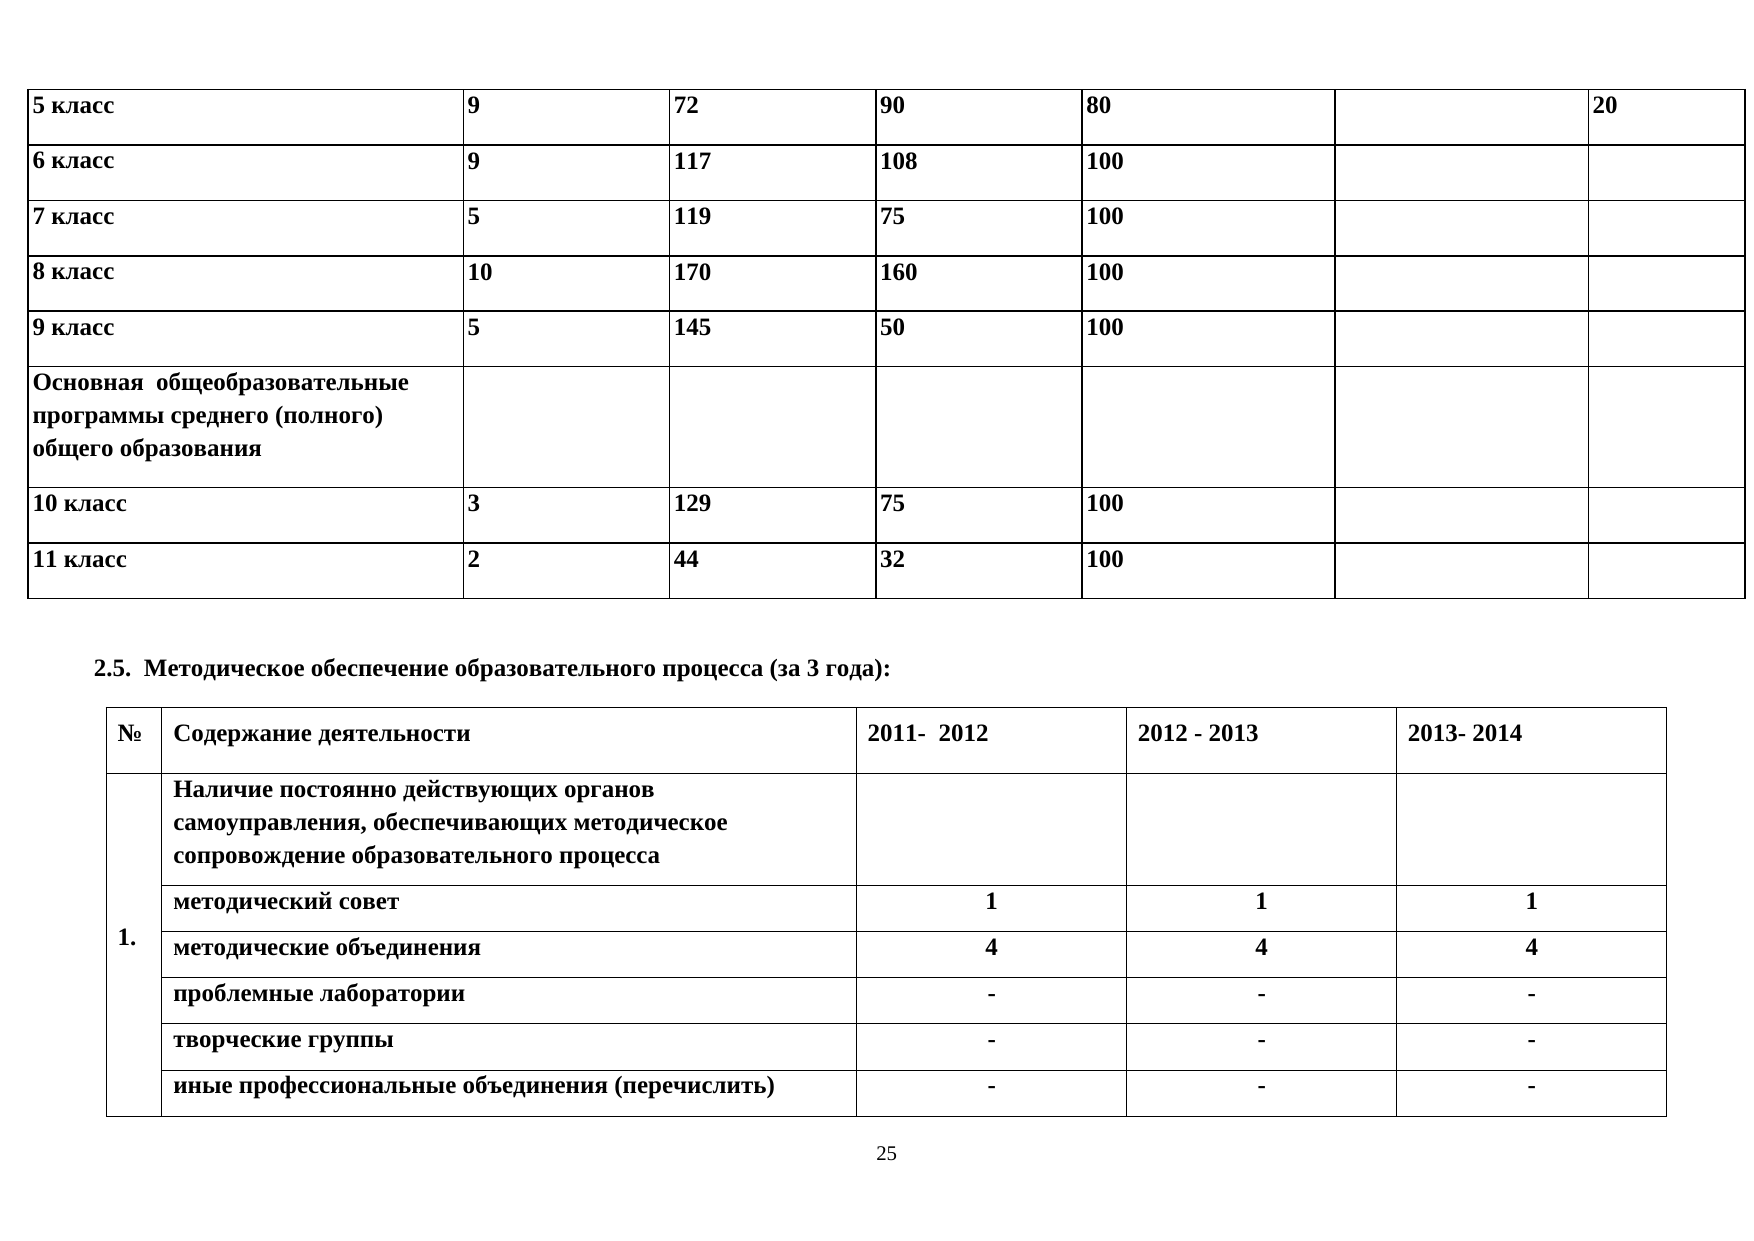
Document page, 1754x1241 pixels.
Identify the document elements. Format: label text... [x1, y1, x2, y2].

table_cell [1589, 201, 1744, 255]
table_cell [1336, 312, 1588, 366]
table_cell - [1127, 1024, 1396, 1069]
table_cell творческие группы [162, 1024, 856, 1069]
table_cell [1589, 146, 1744, 199]
table_cell Основная общеобразовательные программы среднего (полного) общего образования [29, 367, 463, 487]
table_cell 75 [877, 201, 1081, 255]
text 2.5. Методическое обеспечение образовательного процесса (за 3 года): [56, 653, 1717, 682]
table_cell - [857, 1024, 1126, 1069]
table_cell 10 [464, 257, 669, 310]
table_cell 4 [1127, 932, 1396, 977]
table_cell 117 [670, 146, 875, 199]
table_cell [1127, 774, 1396, 885]
table_cell [1589, 488, 1744, 542]
table_cell 4 [857, 932, 1126, 977]
table_cell иные профессиональные объединения (перечислить) [162, 1071, 856, 1116]
table_header 20 [1589, 90, 1744, 144]
table_cell 7 класс [29, 201, 463, 255]
table_cell [1336, 146, 1588, 199]
table_cell [1589, 544, 1744, 598]
table_header 72 [670, 90, 875, 144]
table_cell [1336, 488, 1588, 542]
table_header 80 [1083, 90, 1334, 144]
table_cell - [1397, 978, 1666, 1023]
table_cell методические объединения [162, 932, 856, 977]
table_cell 160 [877, 257, 1081, 310]
table_cell 108 [877, 146, 1081, 199]
table_header 90 [877, 90, 1081, 144]
table_cell - [1397, 1024, 1666, 1069]
table_cell [857, 774, 1126, 885]
table_cell 11 класс [29, 544, 463, 598]
table_cell 129 [670, 488, 875, 542]
table_cell 9 [464, 146, 669, 199]
table_cell 1 [1397, 886, 1666, 931]
table_cell [1336, 257, 1588, 310]
table_cell - [857, 1071, 1126, 1116]
table_cell [1083, 367, 1334, 487]
table_header 2013- 2014 [1397, 708, 1666, 773]
table_cell Наличие постоянно действующих органов самоуправления, обеспечивающих методическое сопровождение образовательного процесса [162, 774, 856, 885]
table_cell [1336, 367, 1588, 487]
table_cell 2 [464, 544, 669, 598]
table_cell 8 класс [29, 257, 463, 310]
table_cell 44 [670, 544, 875, 598]
table_header [1336, 90, 1588, 144]
table_cell методический совет [162, 886, 856, 931]
table_cell 9 класс [29, 312, 463, 366]
table_header 5 класс [29, 90, 463, 144]
table_cell 5 [464, 201, 669, 255]
table_cell 75 [877, 488, 1081, 542]
table_header 2012 - 2013 [1127, 708, 1396, 773]
table_cell 170 [670, 257, 875, 310]
table_cell 1. [107, 774, 161, 1116]
table_cell 1 [1127, 886, 1396, 931]
table_cell [1589, 367, 1744, 487]
table_cell 50 [877, 312, 1081, 366]
table_cell 100 [1083, 257, 1334, 310]
table_cell [1397, 774, 1666, 885]
table_header 2011- 2012 [857, 708, 1126, 773]
table_cell 3 [464, 488, 669, 542]
table_cell 100 [1083, 146, 1334, 199]
table_cell - [1127, 1071, 1396, 1116]
table_cell 145 [670, 312, 875, 366]
table_cell [464, 367, 669, 487]
table_header 9 [464, 90, 669, 144]
table_cell проблемные лаборатории [162, 978, 856, 1023]
table_cell 119 [670, 201, 875, 255]
table_cell 6 класс [29, 146, 463, 199]
table_cell [1589, 257, 1744, 310]
table_cell 1 [857, 886, 1126, 931]
table_cell - [1127, 978, 1396, 1023]
table_header Содержание деятельности [162, 708, 856, 773]
table_header № [107, 708, 161, 773]
table_cell 100 [1083, 488, 1334, 542]
table_cell 100 [1083, 544, 1334, 598]
table_cell 100 [1083, 201, 1334, 255]
table_cell [877, 367, 1081, 487]
table_cell 10 класс [29, 488, 463, 542]
table_cell 5 [464, 312, 669, 366]
table_cell - [1397, 1071, 1666, 1116]
table_cell [1336, 201, 1588, 255]
table_cell [1336, 544, 1588, 598]
table_cell 100 [1083, 312, 1334, 366]
table_cell 4 [1397, 932, 1666, 977]
table_cell 32 [877, 544, 1081, 598]
table_cell [670, 367, 875, 487]
table_cell - [857, 978, 1126, 1023]
table_cell [1589, 312, 1744, 366]
